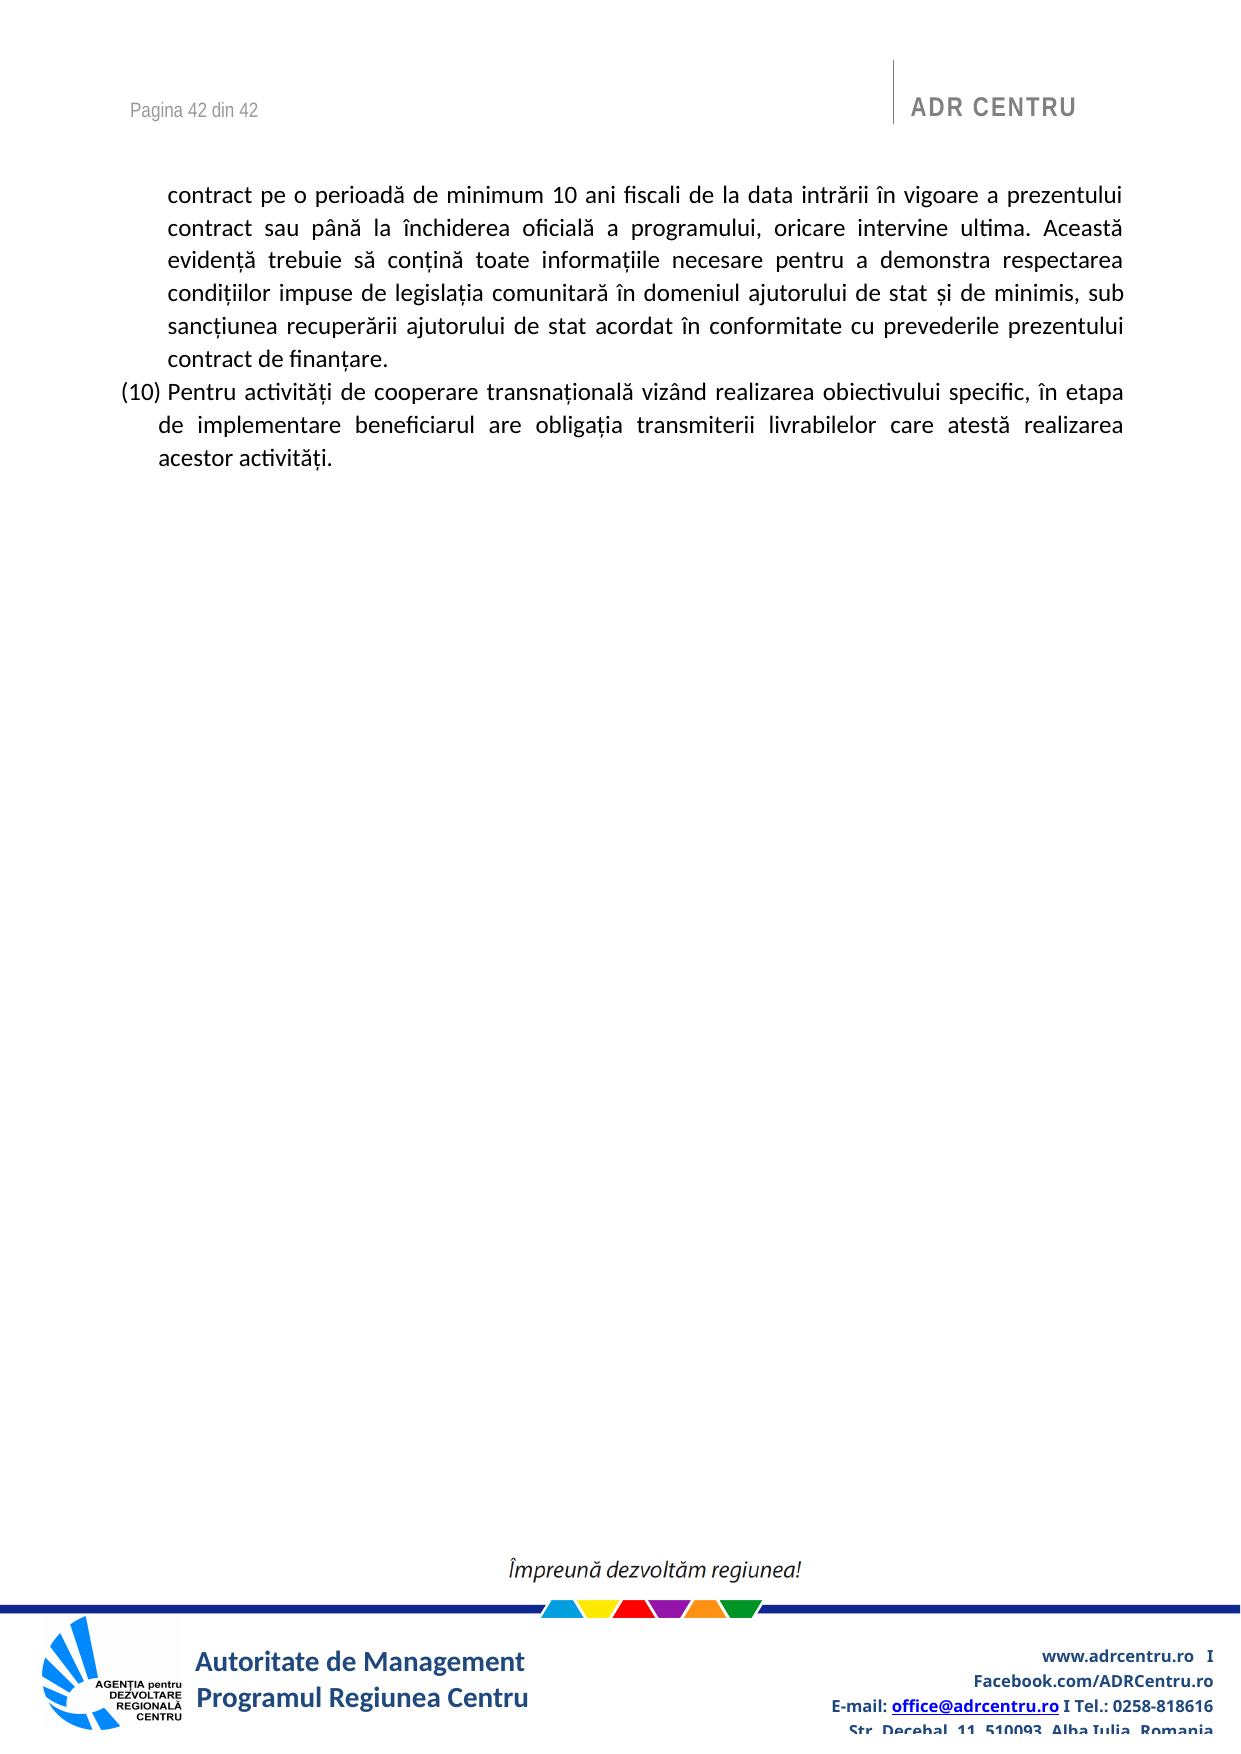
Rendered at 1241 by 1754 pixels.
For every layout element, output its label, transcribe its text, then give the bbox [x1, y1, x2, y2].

list Pentru activități de cooperare transnațională vizând realizarea obiectivului specific, în etapa de implementare beneficiarul are obligația transmiterii livrabilelor care atestă realizarea acestor activități. [121, 376, 1125, 473]
picture [0, 1600, 550, 1730]
picture [495, 1556, 814, 1583]
picture [574, 1600, 1241, 1618]
